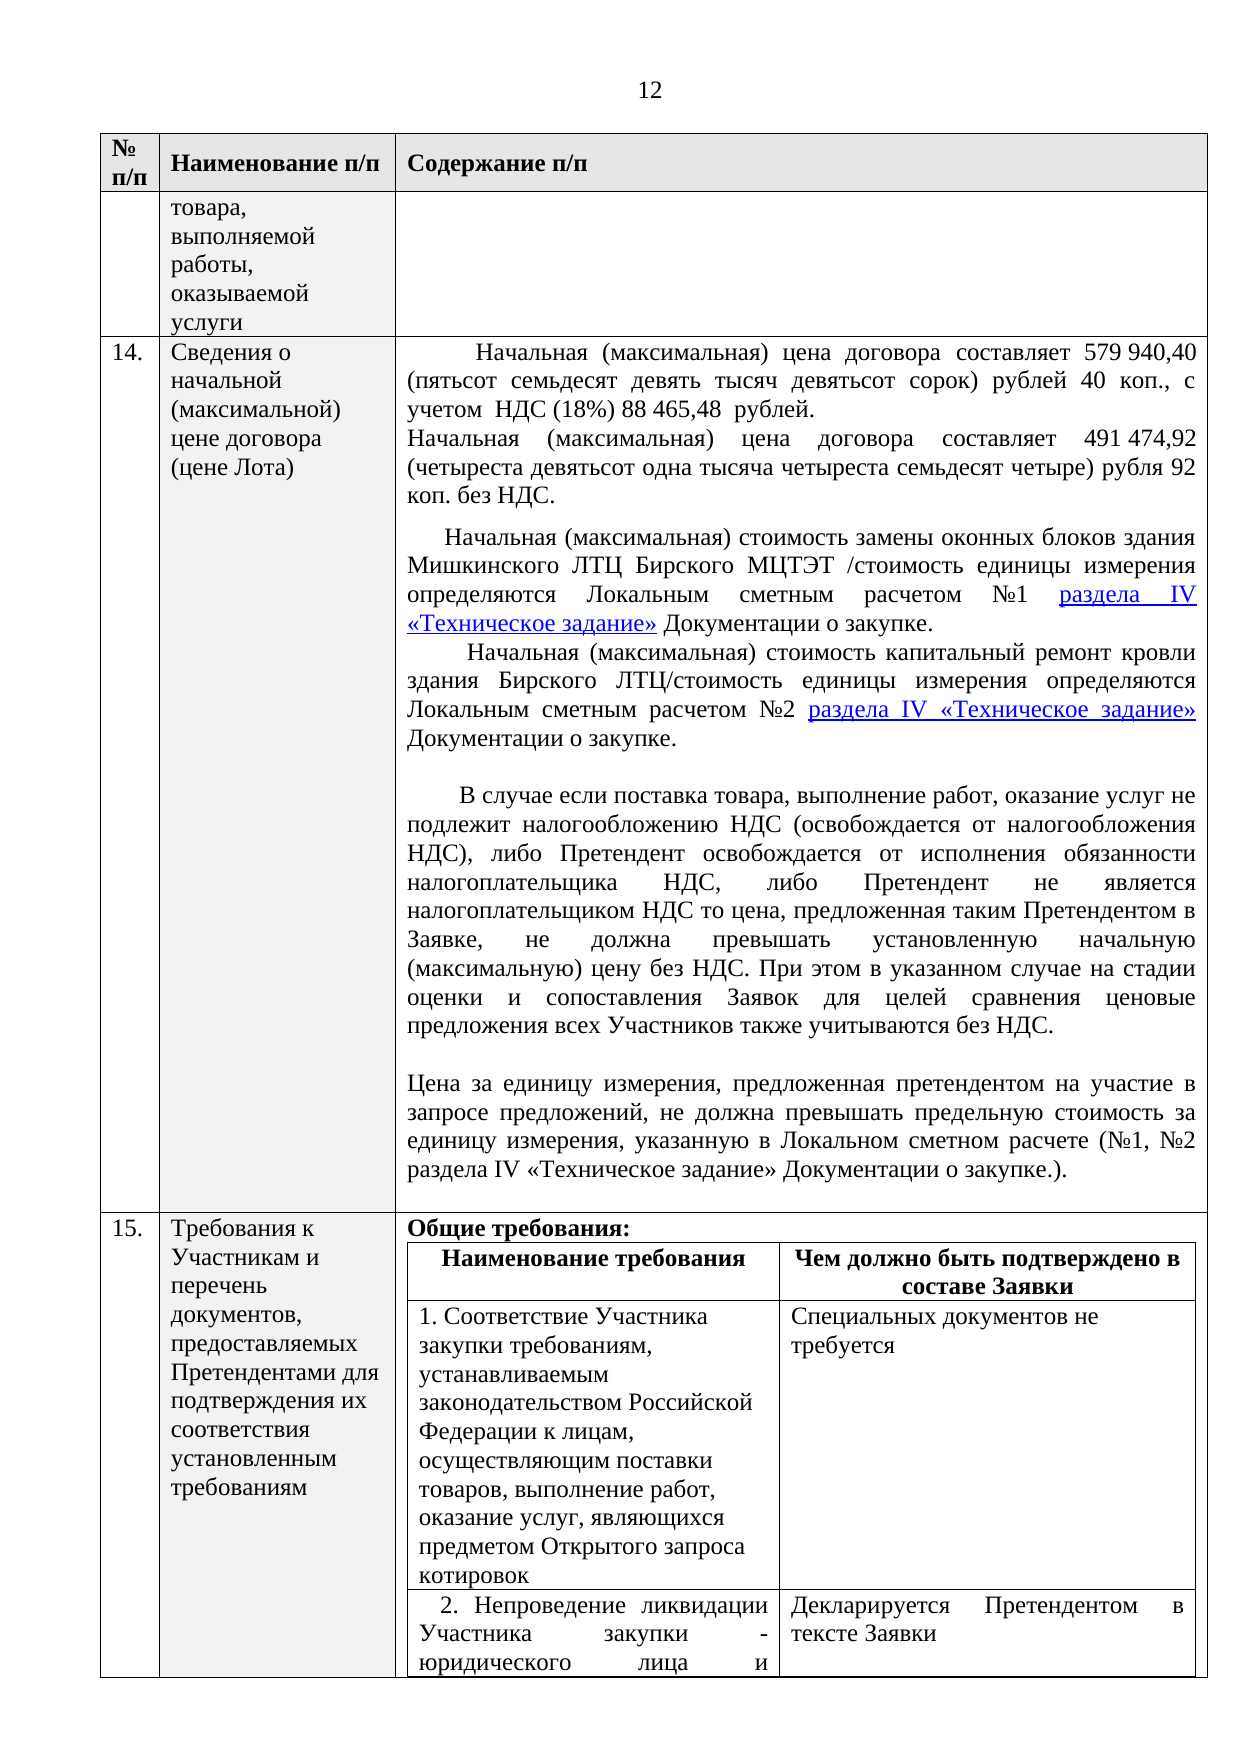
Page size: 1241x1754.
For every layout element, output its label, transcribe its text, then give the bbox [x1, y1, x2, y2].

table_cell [160, 1213, 395, 1677]
table_header Наименование п/п [160, 134, 395, 191]
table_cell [160, 192, 395, 336]
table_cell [396, 192, 1207, 336]
table_cell [101, 337, 159, 1212]
table_cell Сведения о начальной (максимальной) цене договора (цене Лота) [160, 337, 395, 1212]
table_header № п/п [101, 134, 159, 191]
table_cell [101, 1213, 159, 1677]
table_header Содержание п/п [396, 134, 1207, 191]
table_cell [101, 192, 159, 336]
table_cell Начальная (максимальная) цена договора составляет 579 940,40 (пятьсот семьдесят девять тысяч девятьсот сорок) рублей 40 коп., с учетом НДС (18%) 88 465,48 рублей. Начальная (максимальная) цена договора составляет 491 474,92 (четыреста девятьсот одна тысяча четыреста семьдесят четыре) рубля 92 коп. без НДС. Начальная (максимальная) стоимость замены оконных блоков здания Мишкинского ЛТЦ Бирского МЦТЭТ /стоимость единицы измерения определяются Локальным сметным расчетом №1 раздела IV «Техническое задание» Документации о закупке. Начальная (максимальная) стоимость капитальный ремонт кровли здания Бирского ЛТЦ/стоимость единицы измерения определяются Локальным сметным расчетом №2 раздела IV «Техническое задание» Документации о закупке. В случае если поставка товара, выполнение работ, оказание услуг не подлежит налогообложению НДС (освобождается от налогообложения НДС), либо Претендент освобождается от исполнения обязанности налогоплательщика НДС, либо Претендент не является налогоплательщиком НДС то цена, предложенная таким Претендентом в Заявке, не должна превышать установленную начальную (максимальную) цену без НДС. При этом в указанном случае на стадии оценки и сопоставления Заявок для целей сравнения ценовые предложения всех Участников также учитываются без НДС. Цена за единицу измерения, предложенная претендентом на участие в запросе предложений, не должна превышать предельную стоимость за единицу измерения, указанную в Локальном сметном расчете (№1, №2 раздела IV «Техническое задание» Документации о закупке.). [396, 337, 1207, 1212]
